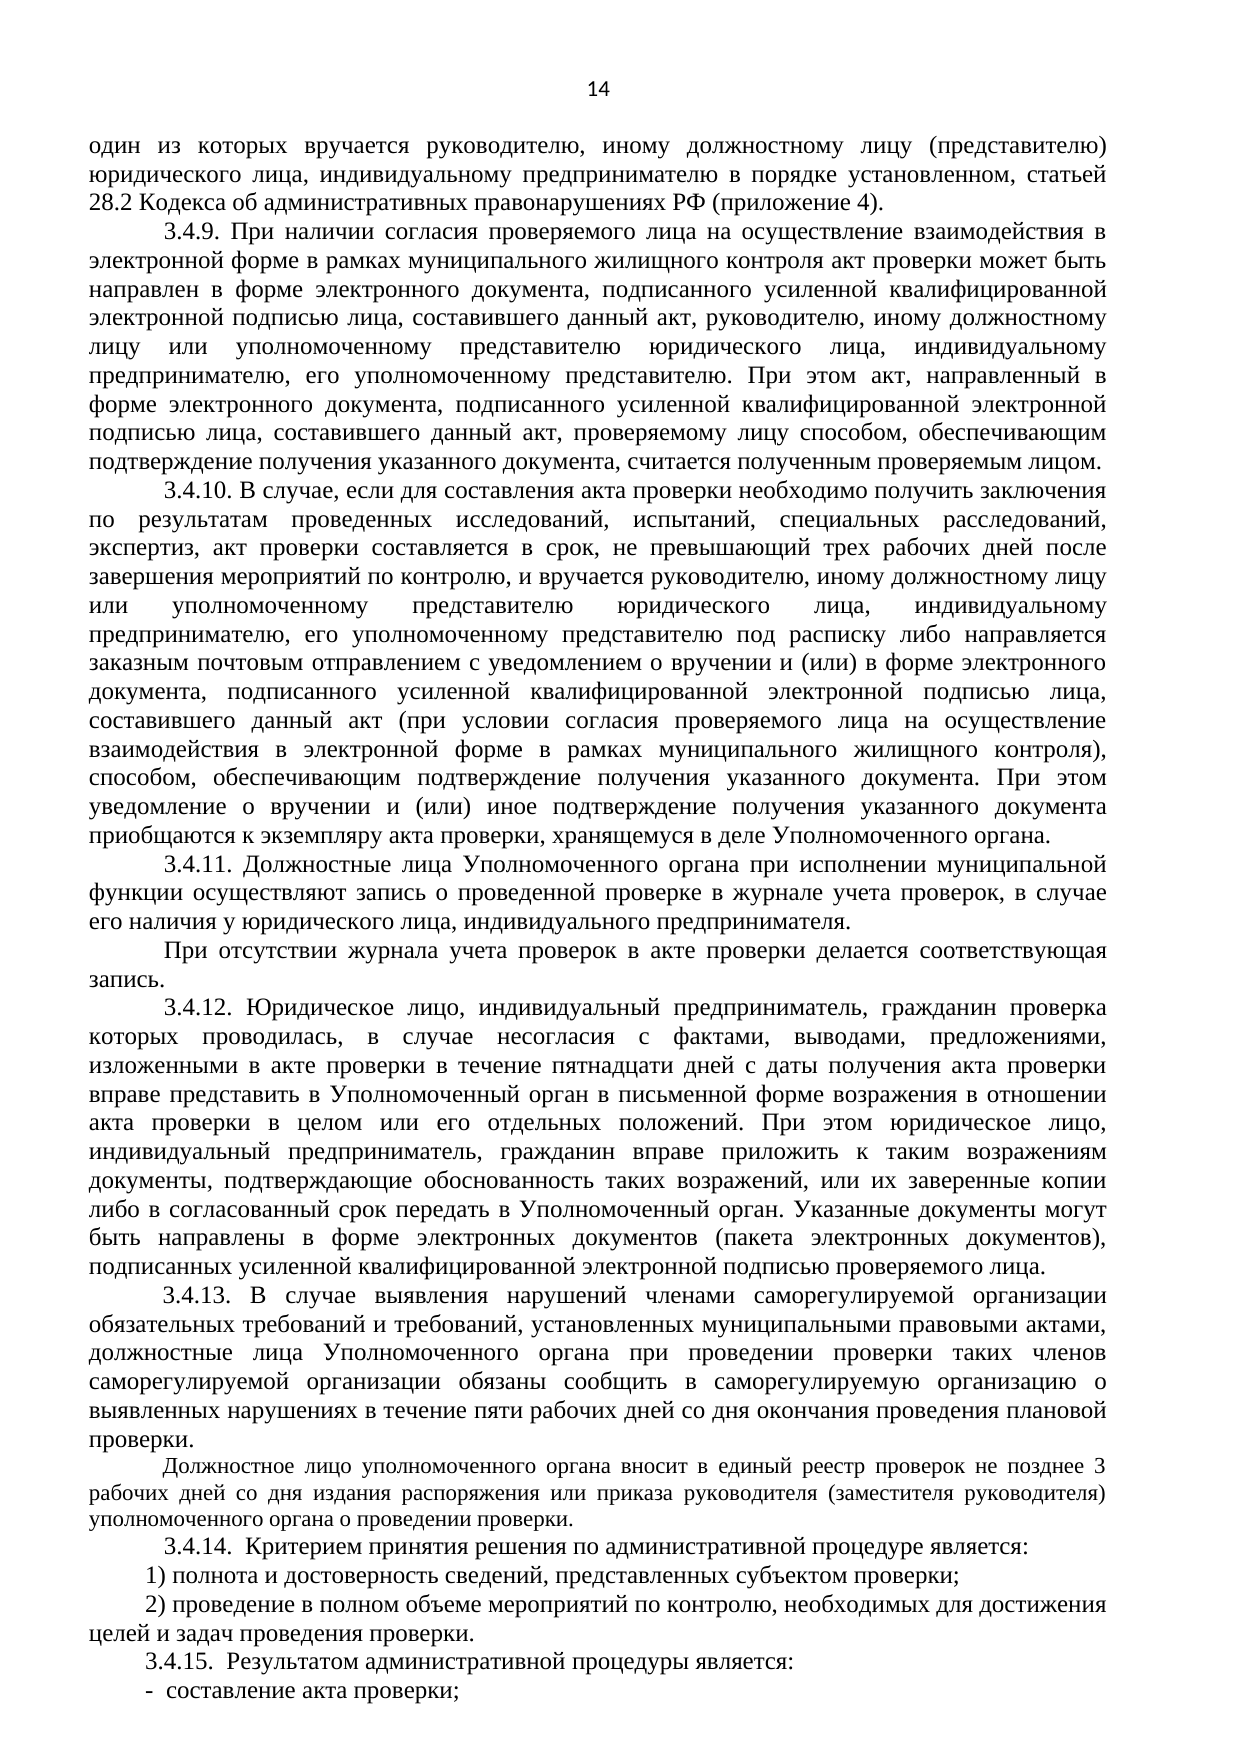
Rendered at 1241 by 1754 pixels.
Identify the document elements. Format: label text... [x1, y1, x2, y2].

text - составление акта проверки; [89, 1675, 1107, 1704]
text 3.4.13. В случае выявления нарушений членами саморегулируемой организации обязательных требований и требований, установленных муниципальными правовыми актами, должностные лица Уполномоченного органа при проведении проверки таких членов саморегулируемой организации обязаны сообщить в саморегулируемую организацию о выявленных нарушениях в течение пяти рабочих дней со дня окончания проведения плановой проверки. [89, 1280, 1107, 1452]
text 3.4.12. Юридическое лицо, индивидуальный предприниматель, гражданин проверка которых проводилась, в случае несогласия с фактами, выводами, предложениями, изложенными в акте проверки в течение пятнадцати дней с даты получения акта проверки вправе представить в Уполномоченный орган в письменной форме возражения в отношении акта проверки в целом или его отдельных положений. При этом юридическое лицо, индивидуальный предприниматель, гражданин вправе приложить к таким возражениям документы, подтверждающие обоснованность таких возражений, или их заверенные копии либо в согласованный срок передать в Уполномоченный орган. Указанные документы могут быть направлены в форме электронных документов (пакета электронных документов), подписанных усиленной квалифицированной электронной подписью проверяемого лица. [89, 992, 1107, 1280]
text 3.4.11. Должностные лица Уполномоченного органа при исполнении муниципальной функции осуществляют запись о проведенной проверке в журнале учета проверок, в случае его наличия у юридического лица, индивидуального предпринимателя. [89, 849, 1107, 935]
text 3.4.9. При наличии согласия проверяемого лица на осуществление взаимодействия в электронной форме в рамках муниципального жилищного контроля акт проверки может быть направлен в форме электронного документа, подписанного усиленной квалифицированной электронной подписью лица, составившего данный акт, руководителю, иному должностному лицу или уполномоченному представителю юридического лица, индивидуальному предпринимателю, его уполномоченному представителю. При этом акт, направленный в форме электронного документа, подписанного усиленной квалифицированной электронной подписью лица, составившего данный акт, проверяемому лицу способом, обеспечивающим подтверждение получения указанного документа, считается полученным проверяемым лицом. [89, 216, 1107, 475]
text При отсутствии журнала учета проверок в акте проверки делается соответствующая запись. [89, 935, 1107, 992]
text 2) проведение в полном объеме мероприятий по контролю, необходимых для достижения целей и задач проведения проверки. [89, 1589, 1107, 1646]
text Должностное лицо уполномоченного органа вносит в единый реестр проверок не позднее 3 рабочих дней со дня издания распоряжения или приказа руководителя (заместителя руководителя) уполномоченного органа о проведении проверки. [89, 1452, 1107, 1531]
text 3.4.10. В случае, если для составления акта проверки необходимо получить заключения по результатам проведенных исследований, испытаний, специальных расследований, экспертиз, акт проверки составляется в срок, не превышающий трех рабочих дней после завершения мероприятий по контролю, и вручается руководителю, иному должностному лицу или уполномоченному представителю юридического лица, индивидуальному предпринимателю, его уполномоченному представителю под расписку либо направляется заказным почтовым отправлением с уведомлением о вручении и (или) в форме электронного документа, подписанного усиленной квалифицированной электронной подписью лица, составившего данный акт (при условии согласия проверяемого лица на осуществление взаимодействия в электронной форме в рамках муниципального жилищного контроля), способом, обеспечивающим подтверждение получения указанного документа. При этом уведомление о вручении и (или) иное подтверждение получения указанного документа приобщаются к экземпляру акта проверки, хранящемуся в деле Уполномоченного органа. [89, 475, 1107, 849]
text 3.4.15. Результатом административной процедуры является: [89, 1646, 1107, 1675]
text 3.4.14. Критерием принятия решения по административной процедуре является: [89, 1531, 1107, 1560]
text 1) полнота и достоверность сведений, представленных субъектом проверки; [89, 1560, 1107, 1589]
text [89, 130, 1107, 216]
